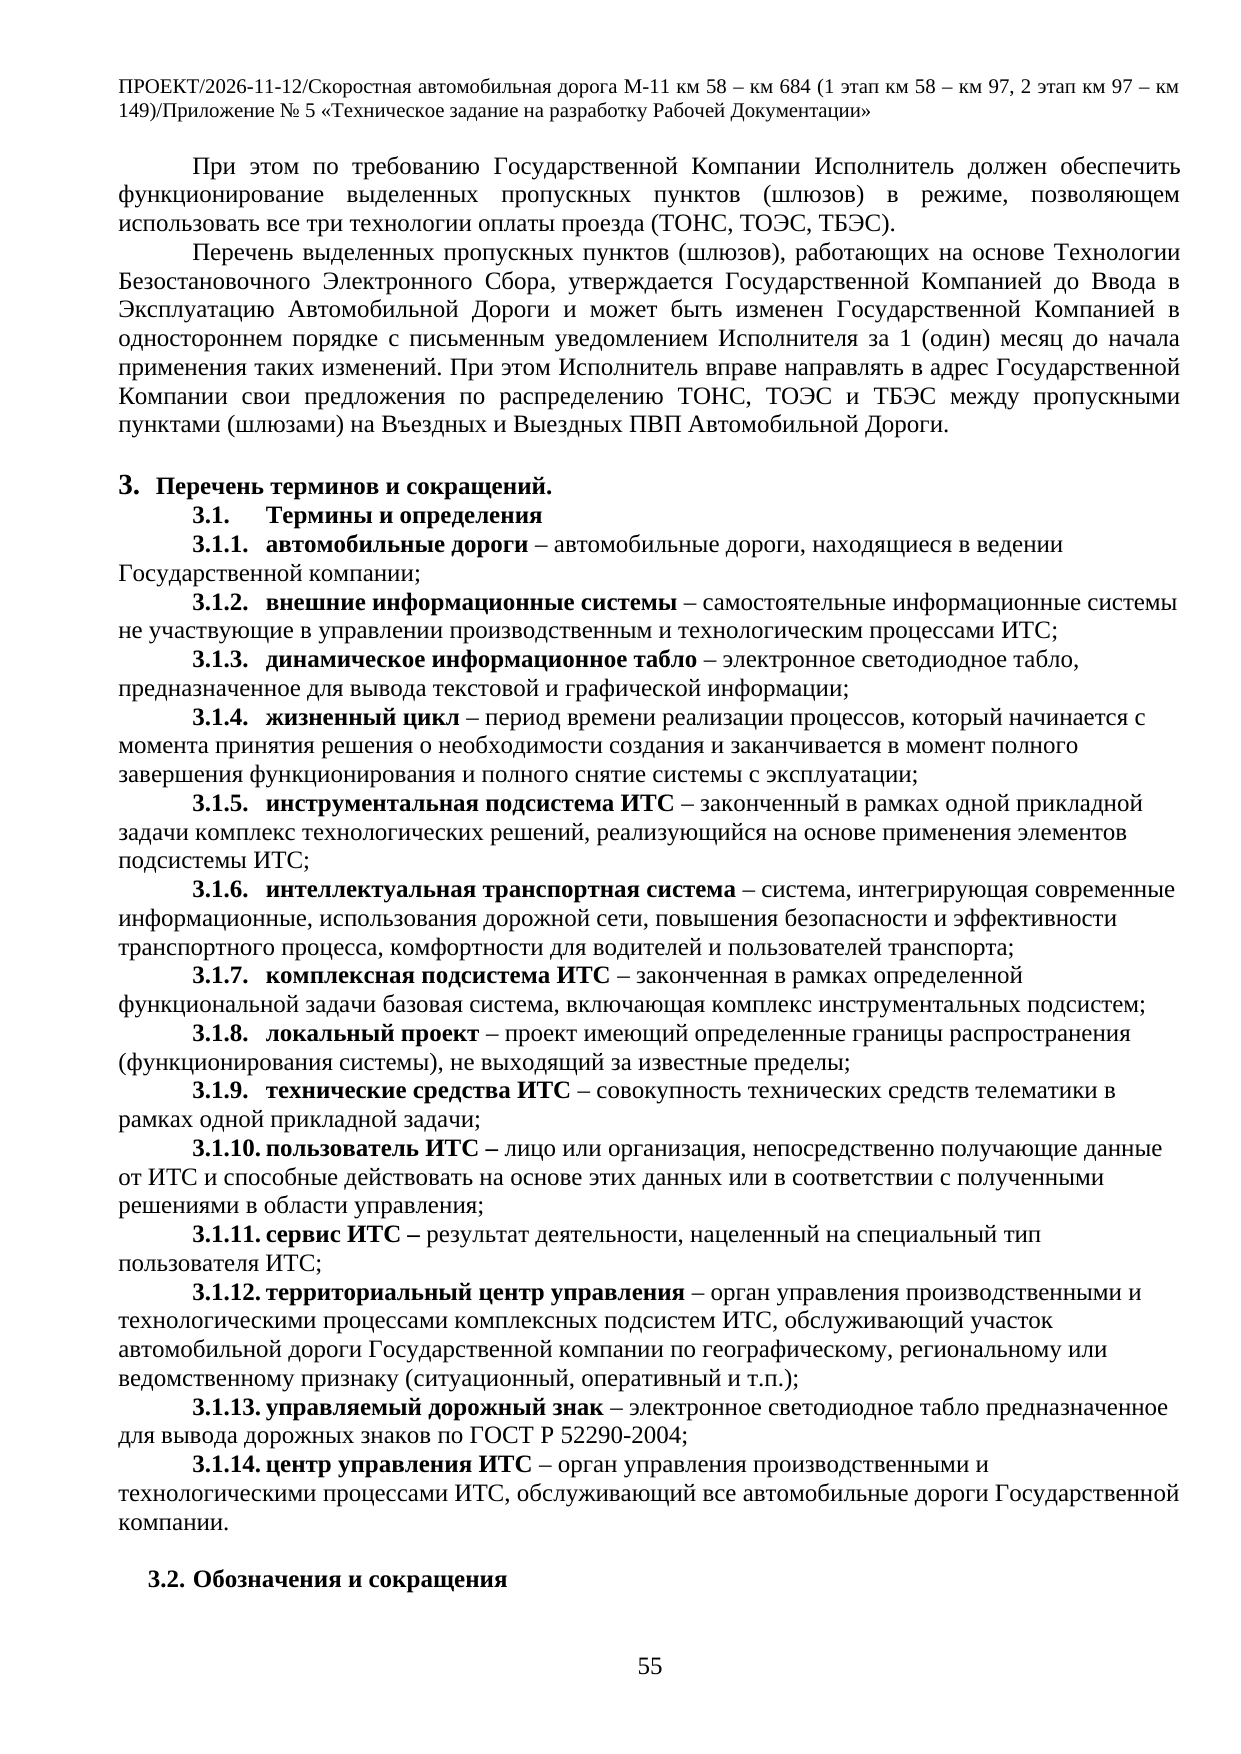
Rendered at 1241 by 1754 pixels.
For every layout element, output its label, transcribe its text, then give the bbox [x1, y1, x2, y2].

list внешние информационные системы – самостоятельные информационные системы не участвующие в управлении производственным и технологическим процессами ИТС; [118, 587, 1181, 644]
list технические средства ИТС – совокупность технических средств телематики в рамках одной прикладной задачи; [118, 1076, 1181, 1133]
list сервис ИТС – результат деятельности, нацеленный на специальный тип пользователя ИТС; [118, 1219, 1181, 1277]
list Перечень терминов и сокращений. [118, 467, 1181, 501]
list динамическое информационное табло – электронное светодиодное табло, предназначенное для вывода текстовой и графической информации; [118, 644, 1181, 702]
list автомобильные дороги – автомобильные дороги, находящиеся в ведении Государственной компании; [118, 529, 1181, 587]
text Перечень выделенных пропускных пунктов (шлюзов), работающих на основе Технологии Безостановочного Электронного Сбора, утверждается Государственной Компанией до Ввода в Эксплуатацию Автомобильной Дороги и может быть изменен Государственной Компанией в одностороннем порядке с письменным уведомлением Исполнителя за 1 (один) месяц до начала применения таких изменений. При этом Исполнитель вправе направлять в адрес Государственной Компании свои предложения по распределению ТОНС, ТОЭС и ТБЭС между пропускными пунктами (шлюзами) на Въездных и Выездных ПВП Автомобильной Дороги. [118, 237, 1181, 438]
list инструментальная подсистема ИТС – законченный в рамках одной прикладной задачи комплекс технологических решений, реализующийся на основе применения элементов подсистемы ИТС; [118, 788, 1181, 874]
list Термины и определения [118, 501, 1181, 529]
list управляемый дорожный знак – электронное светодиодное табло предназначенное для вывода дорожных знаков по ГОСТ Р 52290-2004; [118, 1392, 1181, 1449]
list центр управления ИТС – орган управления производственными и технологическими процессами ИТС, обслуживающий все автомобильные дороги Государственной компании. [118, 1449, 1181, 1536]
list жизненный цикл – период времени реализации процессов, который начинается с момента принятия решения о необходимости создания и заканчивается в момент полного завершения функционирования и полного снятие системы с эксплуатации; [118, 702, 1181, 788]
list территориальный центр управления – орган управления производственными и технологическими процессами комплексных подсистем ИТС, обслуживающий участок автомобильной дороги Государственной компании по географическому, региональному или ведомственному признаку (ситуационный, оперативный и т.п.); [118, 1277, 1181, 1392]
list локальный проект – проект имеющий определенные границы распространения (функционирования системы), не выходящий за известные пределы; [118, 1018, 1181, 1076]
text При этом по требованию Государственной Компании Исполнитель должен обеспечить функционирование выделенных пропускных пунктов (шлюзов) в режиме, позволяющем использовать все три технологии оплаты проезда (ТОНС, ТОЭС, ТБЭС). [118, 151, 1181, 237]
list пользователь ИТС – лицо или организация, непосредственно получающие данные от ИТС и способные действовать на основе этих данных или в соответствии с полученными решениями в области управления; [118, 1133, 1181, 1219]
list интеллектуальная транспортная система – система, интегрирующая современные информационные, использования дорожной сети, повышения безопасности и эффективности транспортного процесса, комфортности для водителей и пользователей транспорта; [118, 874, 1181, 961]
list Обозначения и сокращения [148, 1564, 1181, 1593]
list комплексная подсистема ИТС – законченная в рамках определенной функциональной задачи базовая система, включающая комплекс инструментальных подсистем; [118, 961, 1181, 1018]
